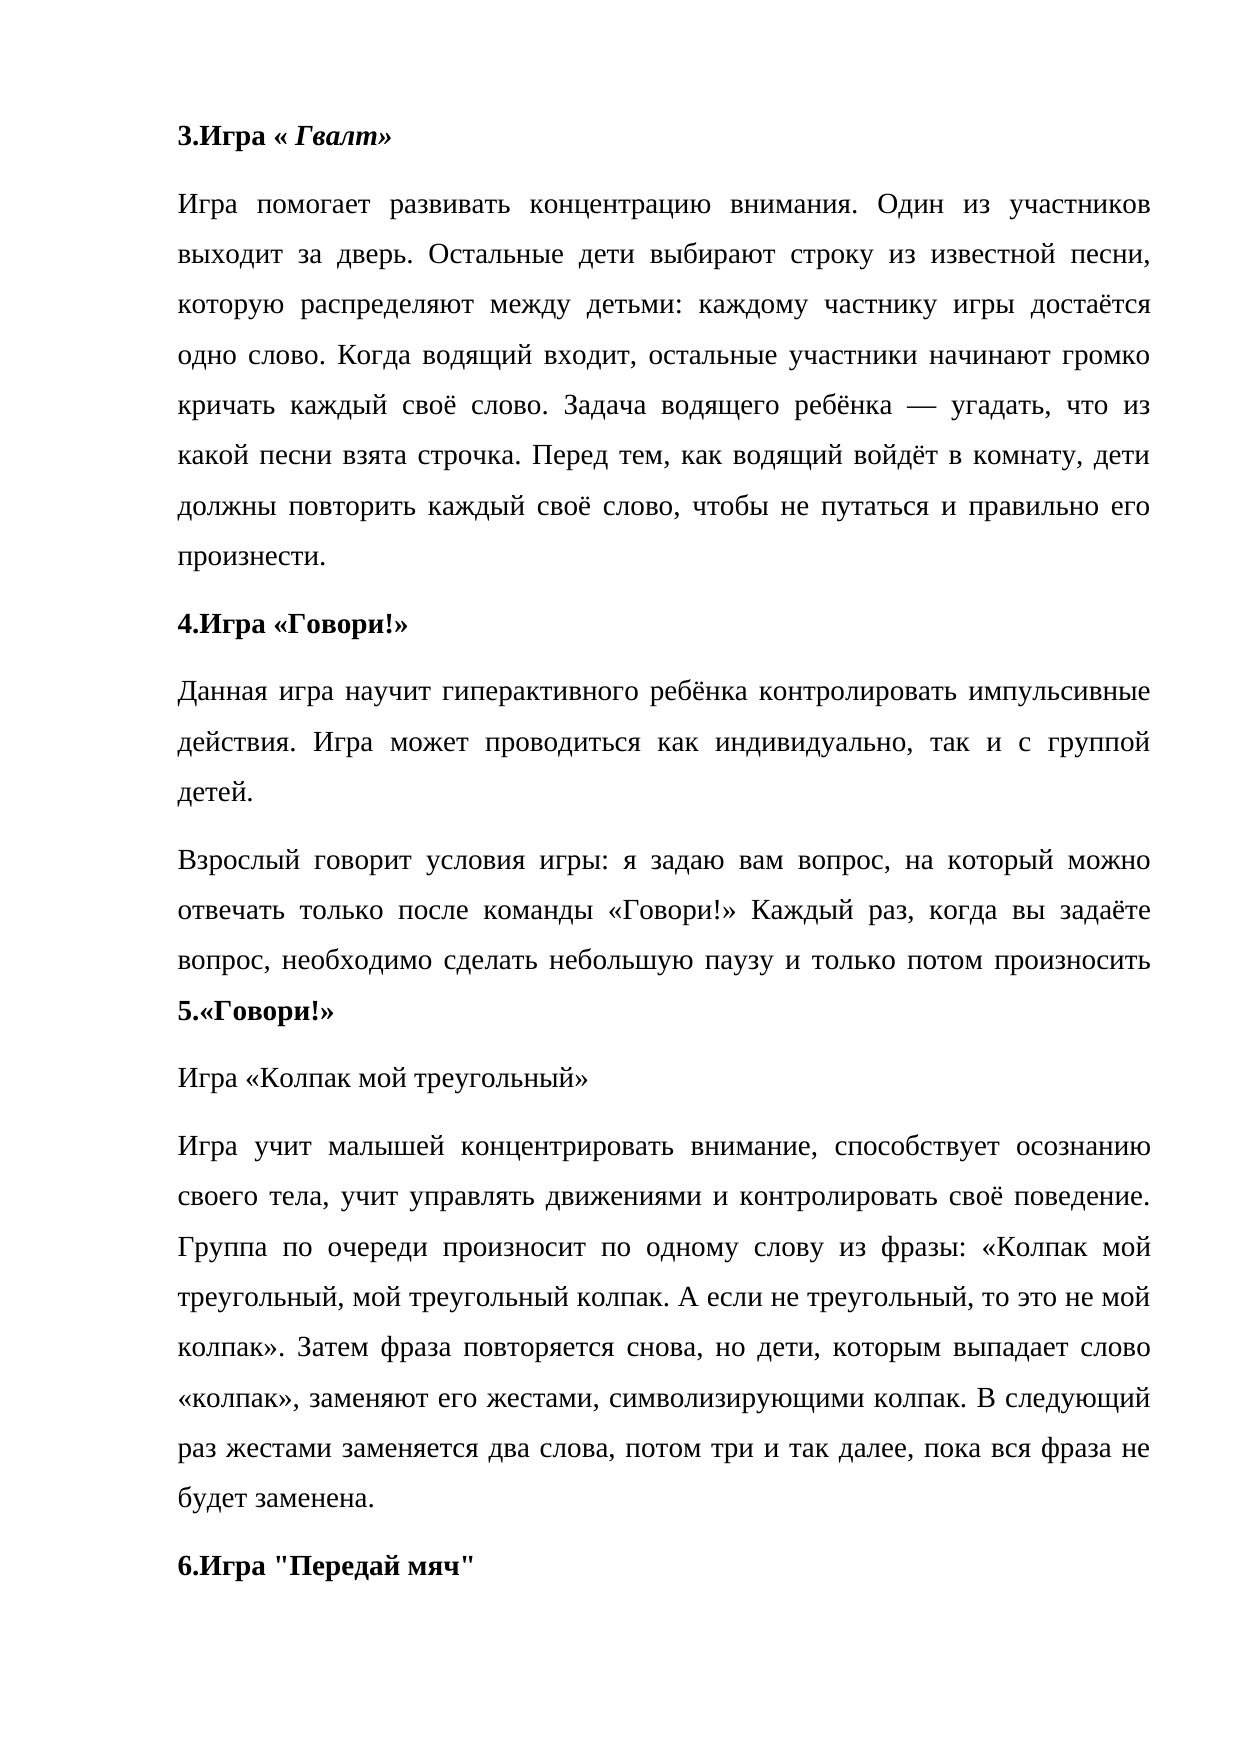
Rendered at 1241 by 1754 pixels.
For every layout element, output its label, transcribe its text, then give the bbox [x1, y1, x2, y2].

text Игра «Колпак мой треугольный» [177, 1060, 1152, 1094]
text Игра учит малышей концентрировать внимание, способствует осознанию своего тела, учит управлять движениями и контролировать своё поведение. Группа по очереди произносит по одному слову из фразы: «Колпак мой треугольный, мой треугольный колпак. А если не треугольный, то это не мой колпак». Затем фраза повторяется снова, но дети, которым выпадает слово «колпак», заменяют его жестами, символизирующими колпак. В следующий раз жестами заменяется два слова, потом три и так далее, пока вся фраза не будет заменена. [177, 1128, 1152, 1514]
text 6.Игра "Передай мяч" [177, 1548, 1152, 1582]
text 3.Игра « Гвалт» [177, 118, 1152, 152]
text Взрослый говорит условия игры: я задаю вам вопрос, на который можно отвечать только после команды «Говори!» Каждый раз, когда вы задаёте вопрос, необходимо сделать небольшую паузу и только потом произносить 5.«Говори!» [177, 842, 1152, 1026]
text Игра помогает развивать концентрацию внимания. Один из участников выходит за дверь. Остальные дети выбирают строку из известной песни, которую распределяют между детьми: каждому частнику игры достаётся одно слово. Когда водящий входит, остальные участники начинают громко кричать каждый своё слово. Задача водящего ребёнка — угадать, что из какой песни взята строчка. Перед тем, как водящий войдёт в комнату, дети должны повторить каждый своё слово, чтобы не путаться и правильно его произнести. [177, 186, 1152, 572]
text 4.Игра «Говори!» [177, 606, 1152, 639]
text Данная игра научит гиперактивного ребёнка контролировать импульсивные действия. Игра может проводиться как индивидуально, так и с группой детей. [177, 673, 1152, 808]
